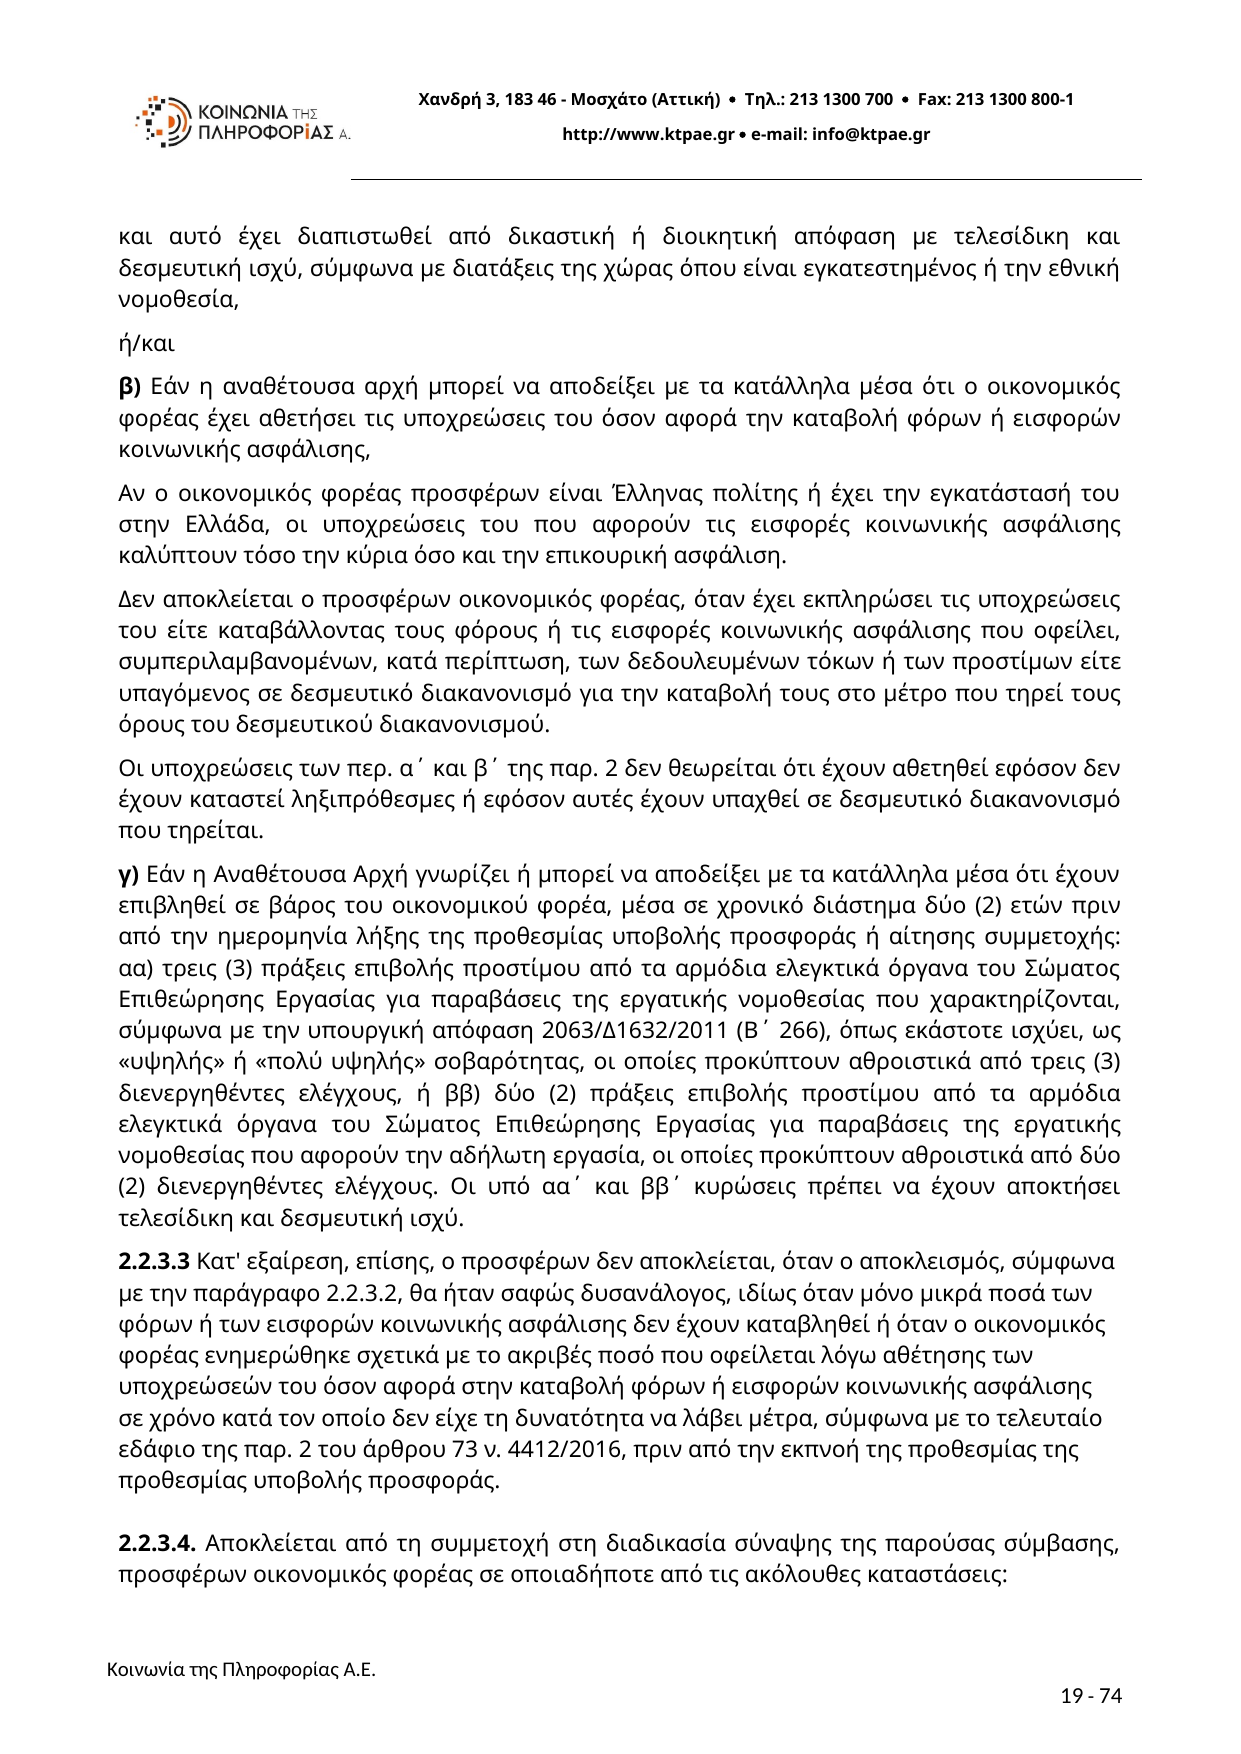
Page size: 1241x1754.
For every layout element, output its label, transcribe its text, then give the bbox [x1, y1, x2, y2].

picture [129, 87, 351, 154]
text 2.2.3.3 Κατ' εξαίρεση, επίσης, ο προσφέρων δεν αποκλείεται, όταν ο αποκλεισμός, σύμφωνα με την παράγραφο 2.2.3.2, θα ήταν σαφώς δυσανάλογος, ιδίως όταν μόνο μικρά ποσά των φόρων ή των εισφορών κοινωνικής ασφάλισης δεν έχουν καταβληθεί ή όταν ο οικονομικός φορέας ενημερώθηκε σχετικά με το ακριβές ποσό που οφείλεται λόγω αθέτησης των υποχρεώσεών του όσον αφορά στην καταβολή φόρων ή εισφορών κοινωνικής ασφάλισης σε χρόνο κατά τον οποίο δεν είχε τη δυνατότητα να λάβει μέτρα, σύμφωνα με το τελευταίο εδάφιο της παρ. 2 του άρθρου 73 ν. 4412/2016, πριν από την εκπνοή της προθεσμίας της προθεσμίας υποβολής προσφοράς. [118, 1245, 1122, 1495]
text Δεν αποκλείεται ο προσφέρων οικονομικός φορέας, όταν έχει εκπληρώσει τις υποχρεώσεις του είτε καταβάλλοντας τους φόρους ή τις εισφορές κοινωνικής ασφάλισης που οφείλει, συμπεριλαμβανομένων, κατά περίπτωση, των δεδουλευμένων τόκων ή των προστίμων είτε υπαγόμενος σε δεσμευτικό διακανονισμό για την καταβολή τους στο μέτρο που τηρεί τους όρους του δεσμευτικού διακανονισμού. [118, 583, 1122, 739]
text Αν ο οικονομικός φορέας προσφέρων είναι Έλληνας πολίτης ή έχει την εγκατάστασή του στην Ελλάδα, οι υποχρεώσεις του που αφορούν τις εισφορές κοινωνικής ασφάλισης καλύπτουν τόσο την κύρια όσο και την επικουρική ασφάλιση. [118, 477, 1122, 570]
text β) Εάν η αναθέτουσα αρχή μπορεί να αποδείξει με τα κατάλληλα μέσα ότι ο οικονομικός φορέας έχει αθετήσει τις υποχρεώσεις του όσον αφορά την καταβολή φόρων ή εισφορών κοινωνικής ασφάλισης, [118, 370, 1122, 464]
text γ) Εάν η Αναθέτουσα Αρχή γνωρίζει ή μπορεί να αποδείξει με τα κατάλληλα μέσα ότι έχουν επιβληθεί σε βάρος του οικονομικού φορέα, μέσα σε χρονικό διάστημα δύο (2) ετών πριν από την ημερομηνία λήξης της προθεσμίας υποβολής προσφοράς ή αίτησης συμμετοχής: αα) τρεις (3) πράξεις επιβολής προστίμου από τα αρμόδια ελεγκτικά όργανα του Σώματος Επιθεώρησης Εργασίας για παραβάσεις της εργατικής νομοθεσίας που χαρακτηρίζονται, σύμφωνα με την υπουργική απόφαση 2063/Δ1632/2011 (Β΄ 266), όπως εκάστοτε ισχύει, ως «υψηλής» ή «πολύ υψηλής» σοβαρότητας, οι οποίες προκύπτουν αθροιστικά από τρεις (3) διενεργηθέντες ελέγχους, ή ββ) δύο (2) πράξεις επιβολής προστίμου από τα αρμόδια ελεγκτικά όργανα του Σώματος Επιθεώρησης Εργασίας για παραβάσεις της εργατικής νομοθεσίας που αφορούν την αδήλωτη εργασία, οι οποίες προκύπτουν αθροιστικά από δύο (2) διενεργηθέντες ελέγχους. Οι υπό αα΄ και ββ΄ κυρώσεις πρέπει να έχουν αποκτήσει τελεσίδικη και δεσμευτική ισχύ. [118, 858, 1122, 1233]
text 2.2.3.4. Αποκλείεται από τη συμμετοχή στη διαδικασία σύναψης της παρούσας σύμβασης, προσφέρων οικονομικός φορέας σε οποιαδήποτε από τις ακόλουθες καταστάσεις: [118, 1527, 1122, 1589]
text Οι υποχρεώσεις των περ. α΄ και β΄ της παρ. 2 δεν θεωρείται ότι έχουν αθετηθεί εφόσον δεν έχουν καταστεί ληξιπρόθεσμες ή εφόσον αυτές έχουν υπαχθεί σε δεσμευτικό διακανονισμό που τηρείται. [118, 752, 1122, 845]
text ή/και [118, 327, 1122, 358]
